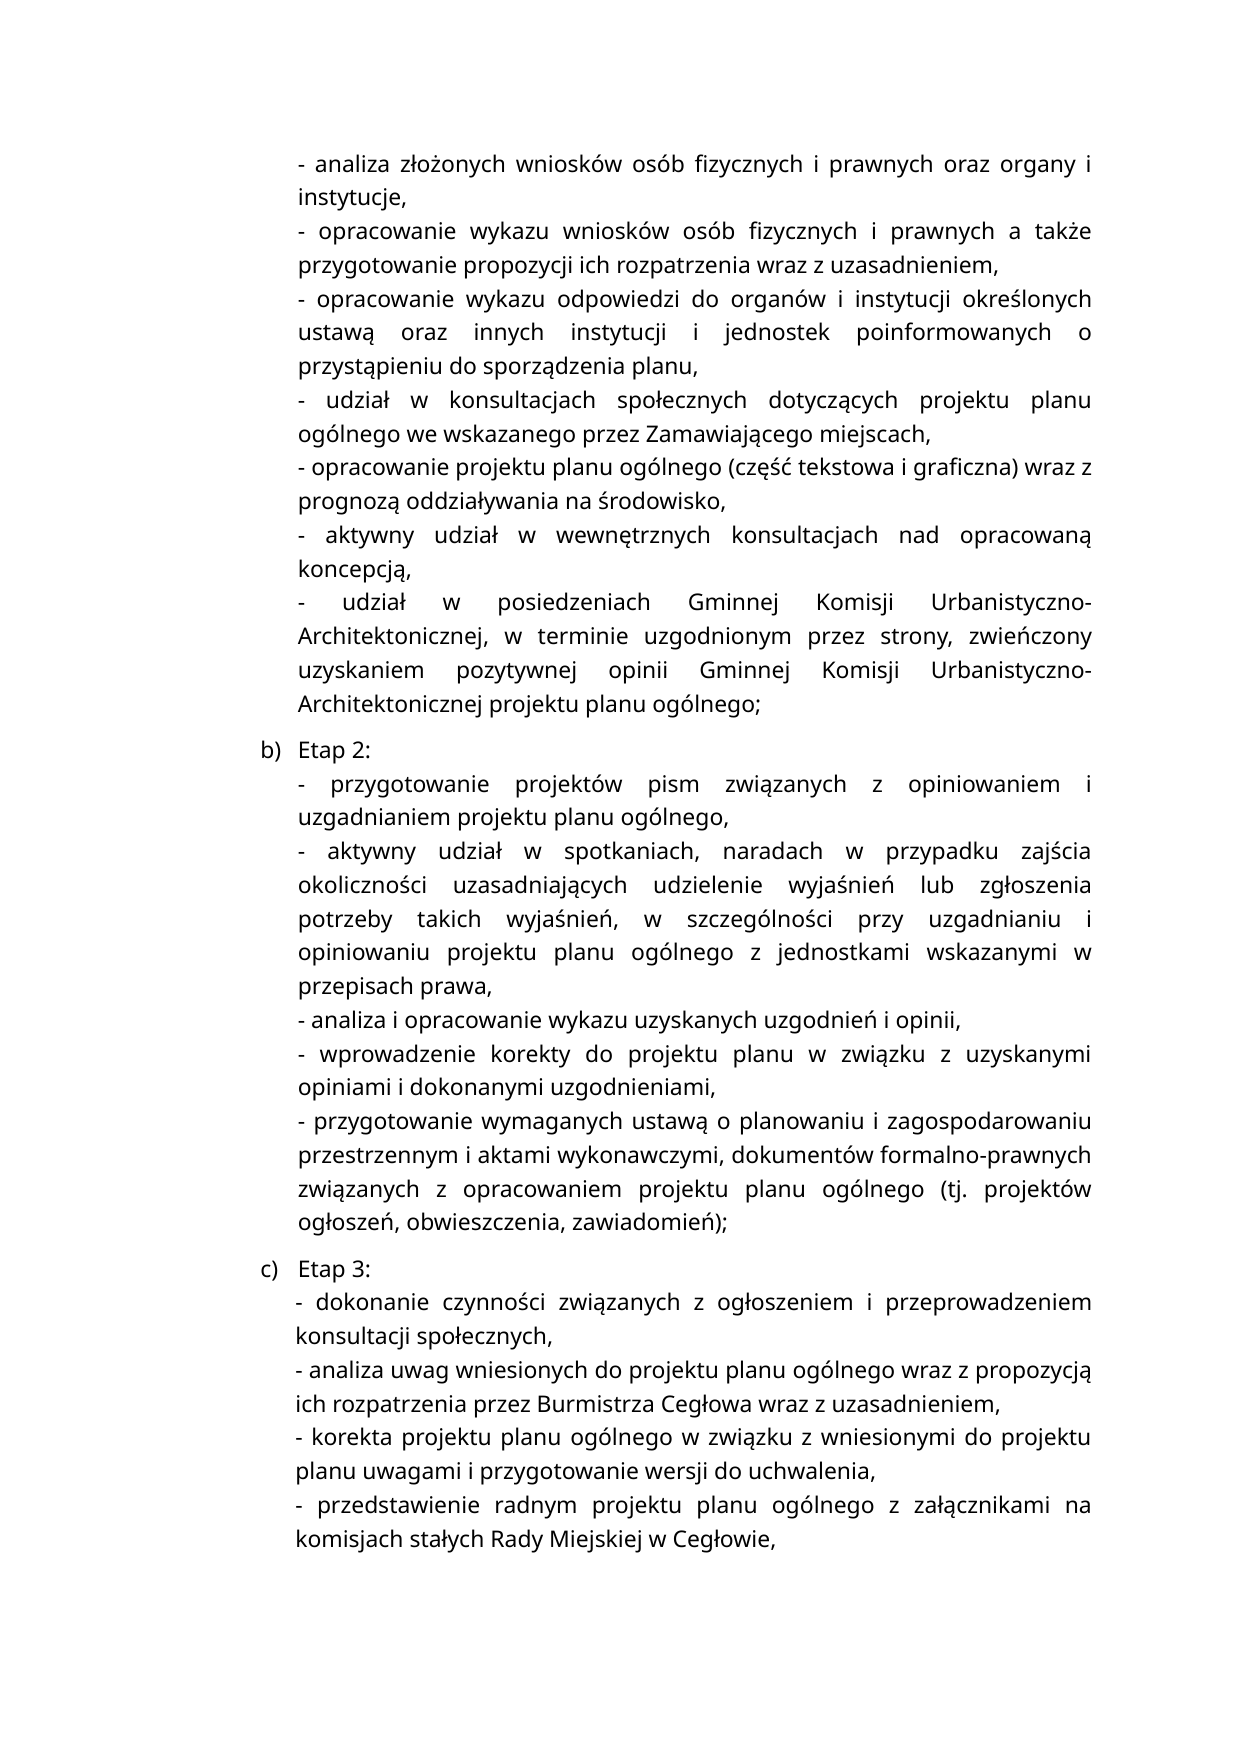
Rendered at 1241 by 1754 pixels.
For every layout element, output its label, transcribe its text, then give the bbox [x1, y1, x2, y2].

list Etap 2: [260, 734, 1093, 765]
text - dokonanie czynności związanych z ogłoszeniem i przeprowadzeniem konsultacji społecznych, [295, 1286, 1093, 1351]
list - opracowanie wykazu odpowiedzi do organów i instytucji określonych ustawą oraz innych instytucji i jednostek poinformowanych o przystąpieniu do sporządzenia planu, [298, 283, 1093, 381]
list Etap 3: [260, 1253, 1093, 1284]
list - analiza złożonych wniosków osób fizycznych i prawnych oraz organy i instytucje, [298, 148, 1093, 213]
list - opracowanie wykazu wniosków osób fizycznych i prawnych a także przygotowanie propozycji ich rozpatrzenia wraz z uzasadnieniem, [298, 215, 1093, 280]
text - przedstawienie radnym projektu planu ogólnego z załącznikami na komisjach stałych Rady Miejskiej w Cegłowie, [295, 1489, 1093, 1554]
list - przygotowanie projektów pism związanych z opiniowaniem i uzgadnianiem projektu planu ogólnego, [298, 768, 1093, 833]
list - aktywny udział w spotkaniach, naradach w przypadku zajścia okoliczności uzasadniających udzielenie wyjaśnień lub zgłoszenia potrzeby takich wyjaśnień, w szczególności przy uzgadnianiu i opiniowaniu projektu planu ogólnego z jednostkami wskazanymi w przepisach prawa, [298, 835, 1093, 1001]
list - opracowanie projektu planu ogólnego (część tekstowa i graficzna) wraz z prognozą oddziaływania na środowisko, [298, 451, 1093, 516]
text - korekta projektu planu ogólnego w związku z wniesionymi do projektu planu uwagami i przygotowanie wersji do uchwalenia, [295, 1421, 1093, 1486]
list - przygotowanie wymaganych ustawą o planowaniu i zagospodarowaniu przestrzennym i aktami wykonawczymi, dokumentów formalno-prawnych związanych z opracowaniem projektu planu ogólnego (tj. projektów ogłoszeń, obwieszczenia, zawiadomień); [298, 1105, 1093, 1238]
list - aktywny udział w wewnętrznych konsultacjach nad opracowaną koncepcją, [298, 519, 1093, 584]
list - udział w konsultacjach społecznych dotyczących projektu planu ogólnego we wskazanego przez Zamawiającego miejscach, [298, 384, 1093, 449]
list - udział w posiedzeniach Gminnej Komisji Urbanistyczno-Architektonicznej, w terminie uzgodnionym przez strony, zwieńczony uzyskaniem pozytywnej opinii Gminnej Komisji Urbanistyczno-Architektonicznej projektu planu ogólnego; [298, 586, 1093, 719]
text - analiza uwag wniesionych do projektu planu ogólnego wraz z propozycją ich rozpatrzenia przez Burmistrza Cegłowa wraz z uzasadnieniem, [295, 1354, 1093, 1419]
list - wprowadzenie korekty do projektu planu w związku z uzyskanymi opiniami i dokonanymi uzgodnieniami, [298, 1038, 1093, 1103]
list - analiza i opracowanie wykazu uzyskanych uzgodnień i opinii, [298, 1004, 1093, 1035]
